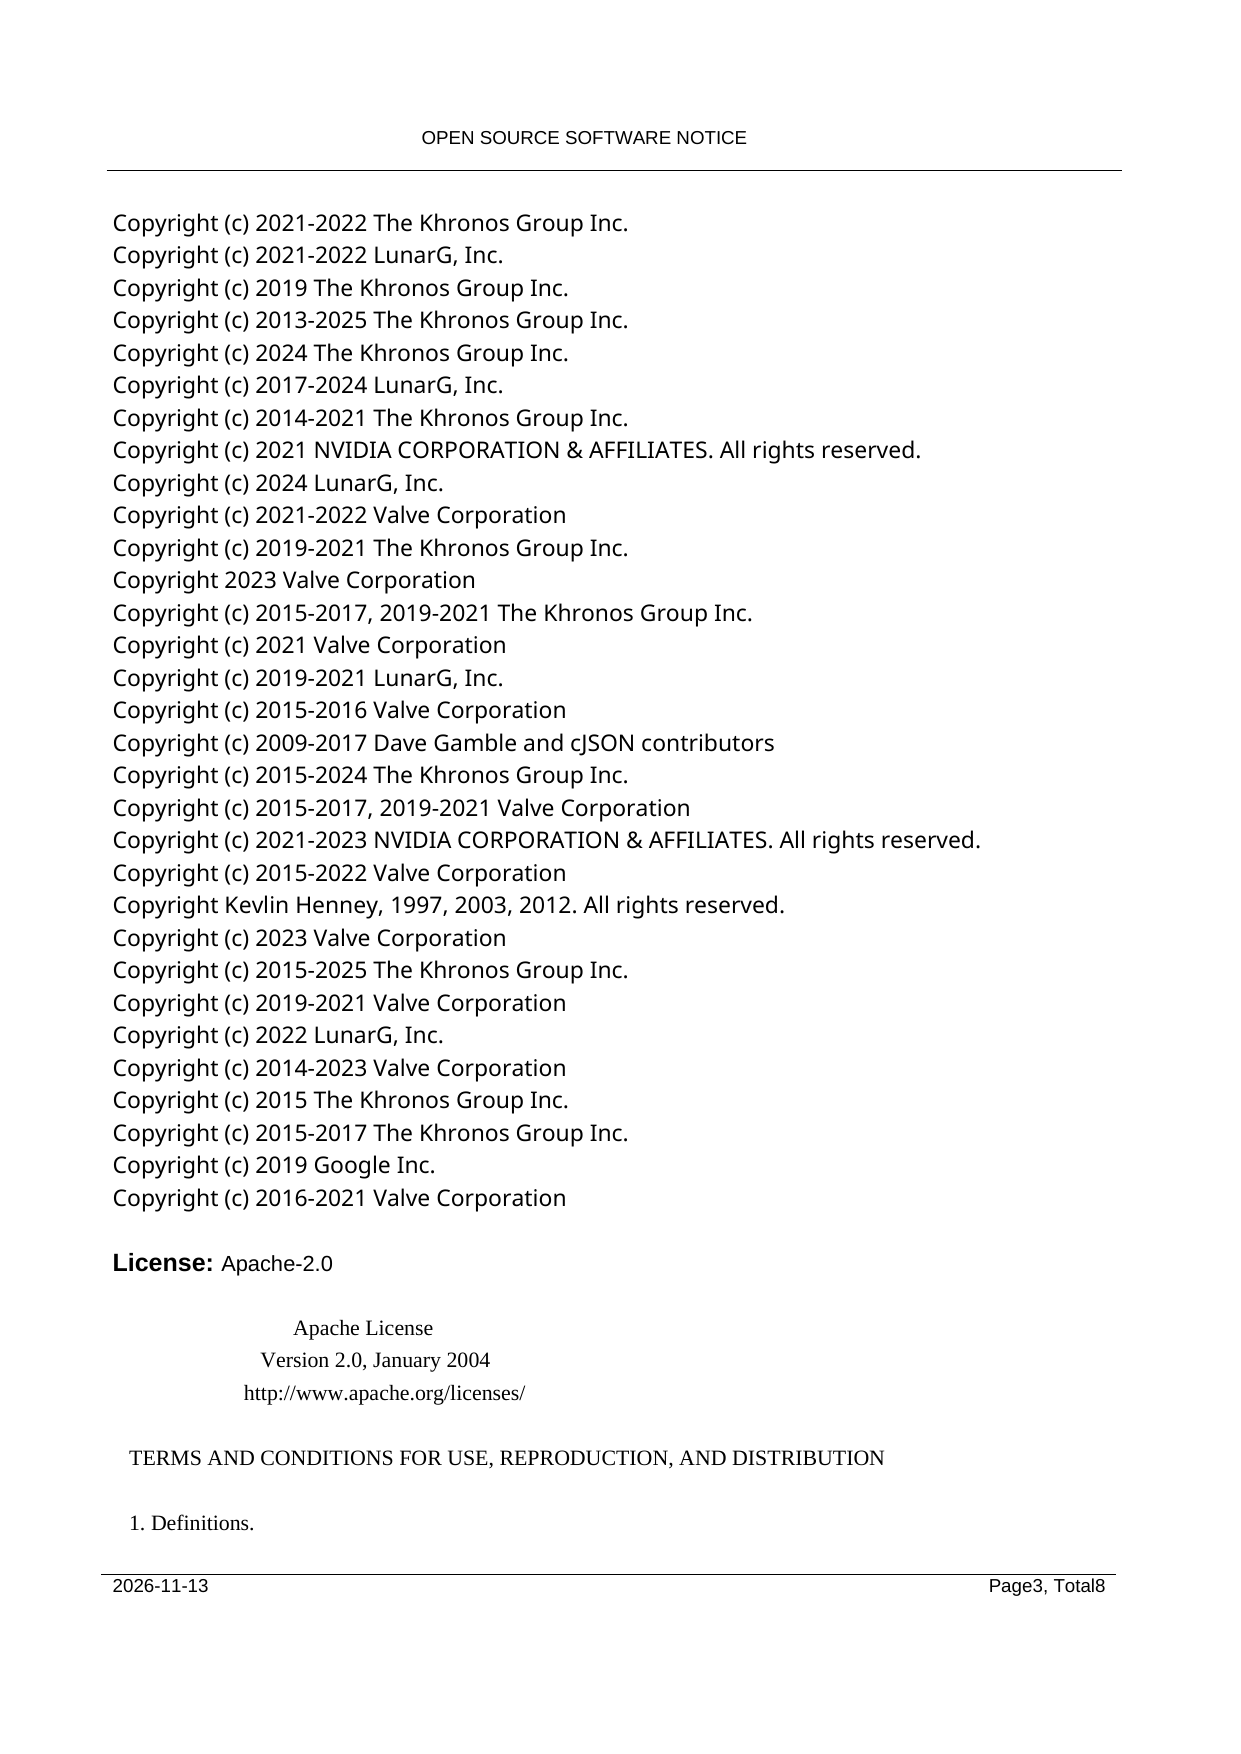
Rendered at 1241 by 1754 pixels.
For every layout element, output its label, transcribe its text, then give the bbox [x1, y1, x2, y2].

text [112, 206, 1128, 1246]
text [112, 1279, 1128, 1539]
text License: Apache-2.0 [112, 1246, 1128, 1279]
